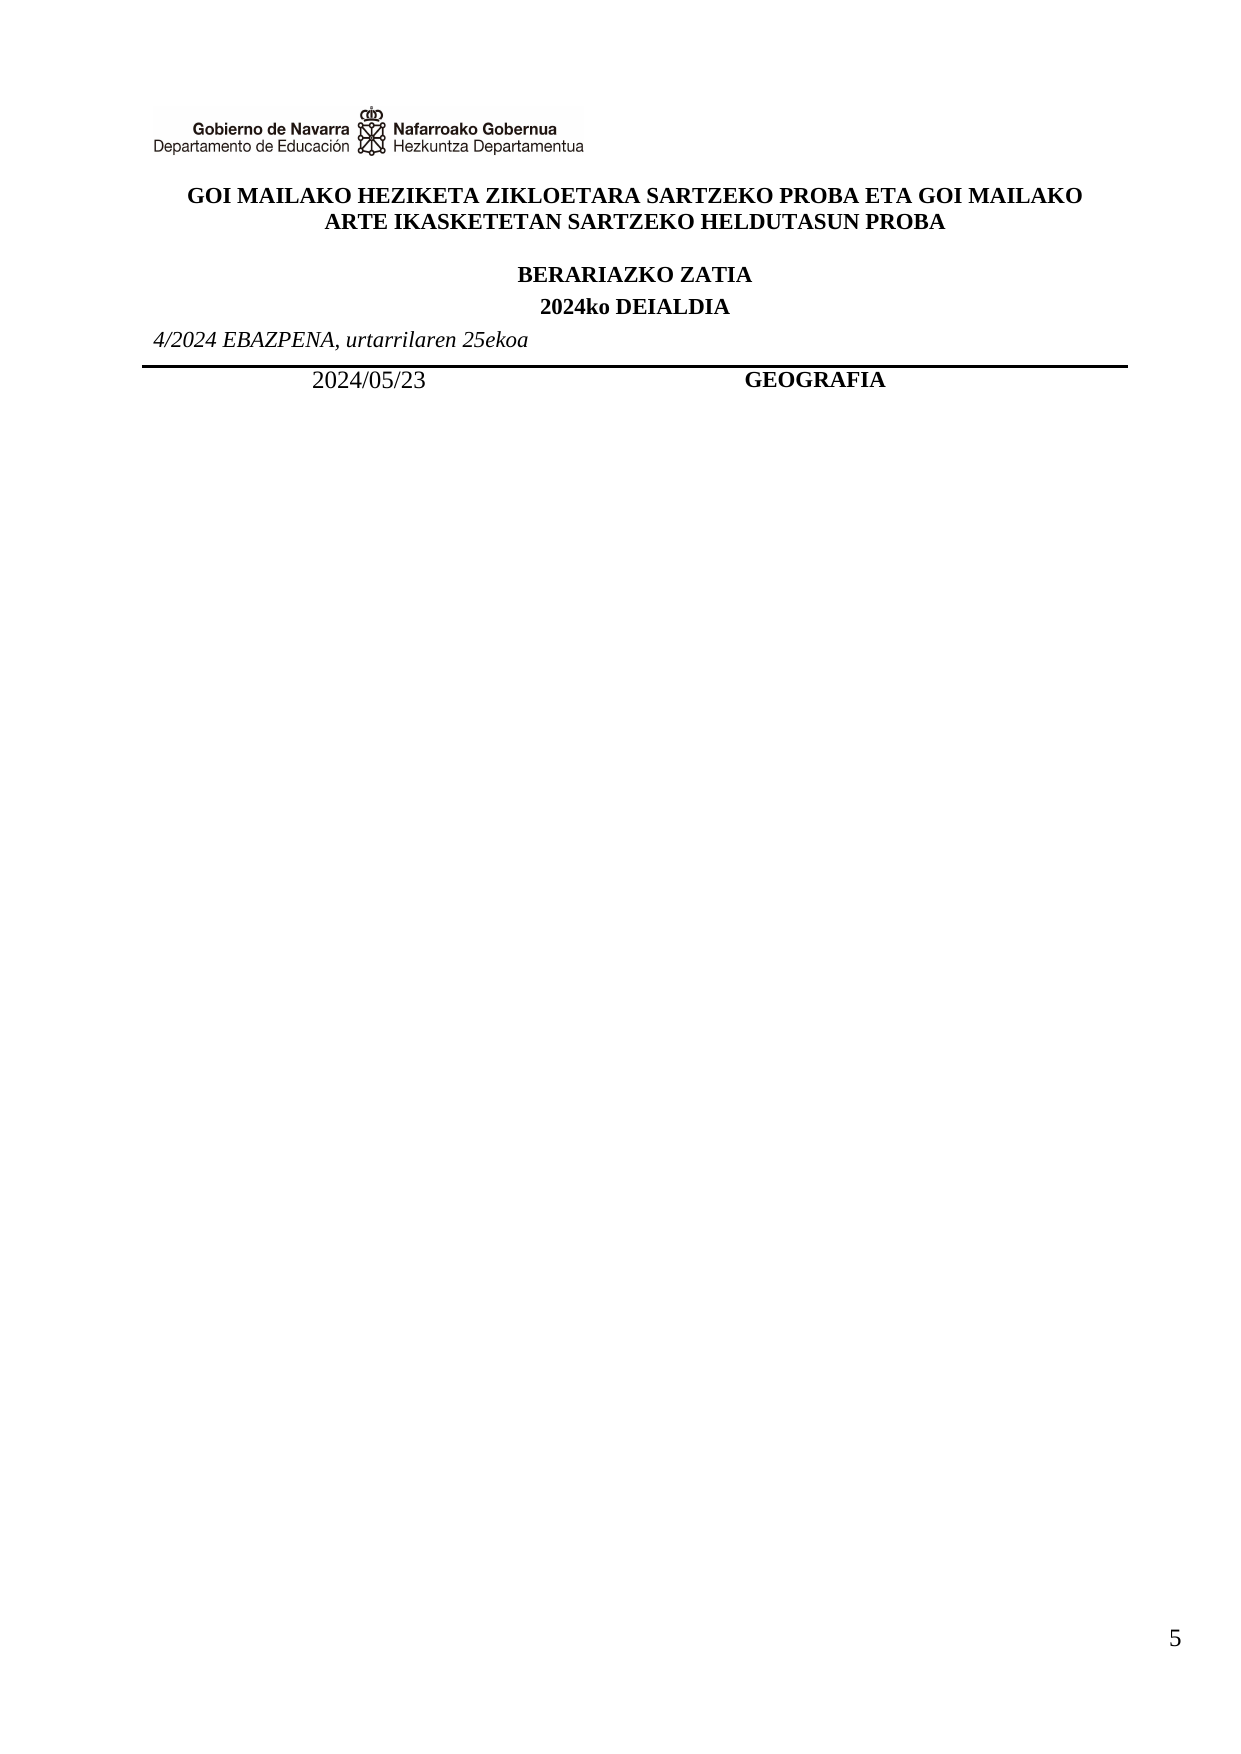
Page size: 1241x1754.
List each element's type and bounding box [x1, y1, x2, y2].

picture [153, 106, 584, 156]
